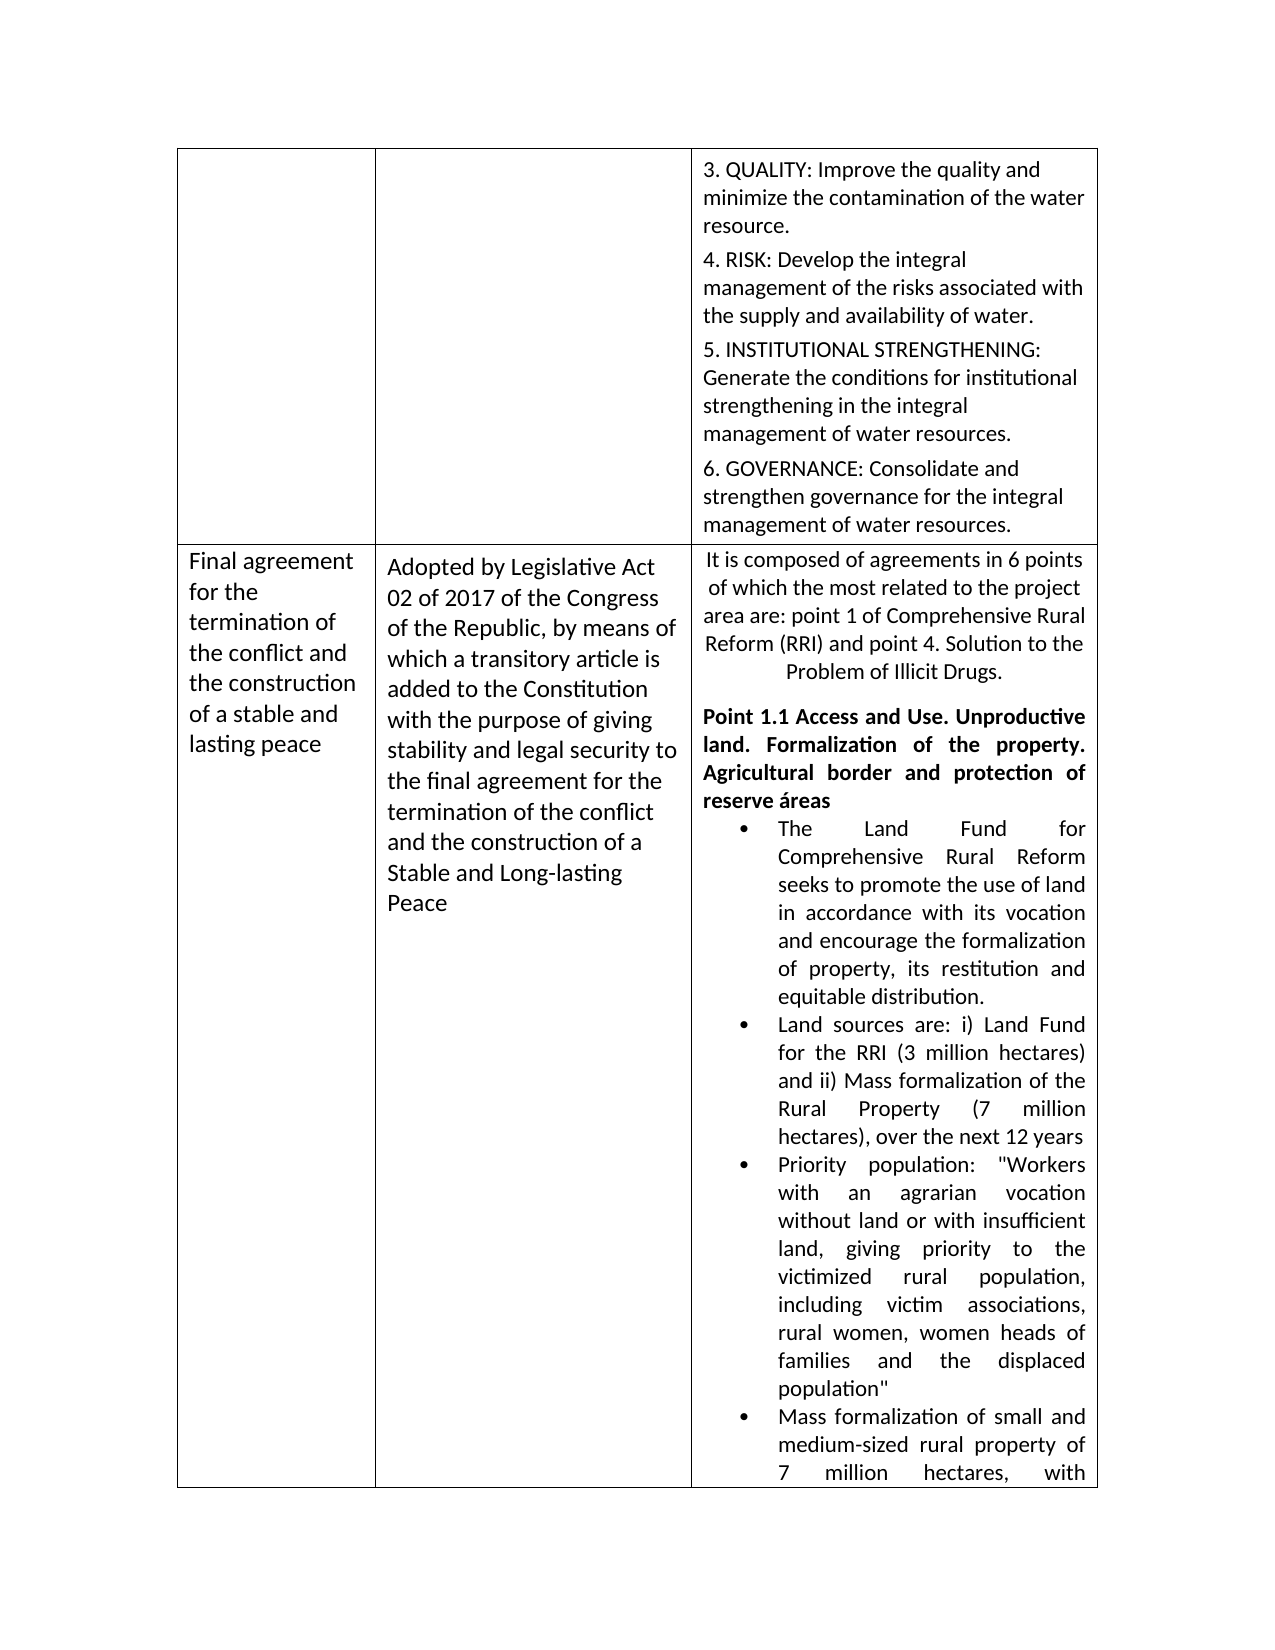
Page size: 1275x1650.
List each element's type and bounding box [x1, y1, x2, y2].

table_cell [178, 149, 375, 544]
table_cell [376, 545, 691, 1487]
table_cell [376, 149, 691, 544]
table_cell [178, 545, 375, 1487]
table_cell [692, 149, 1097, 544]
table_cell [692, 545, 1097, 1487]
